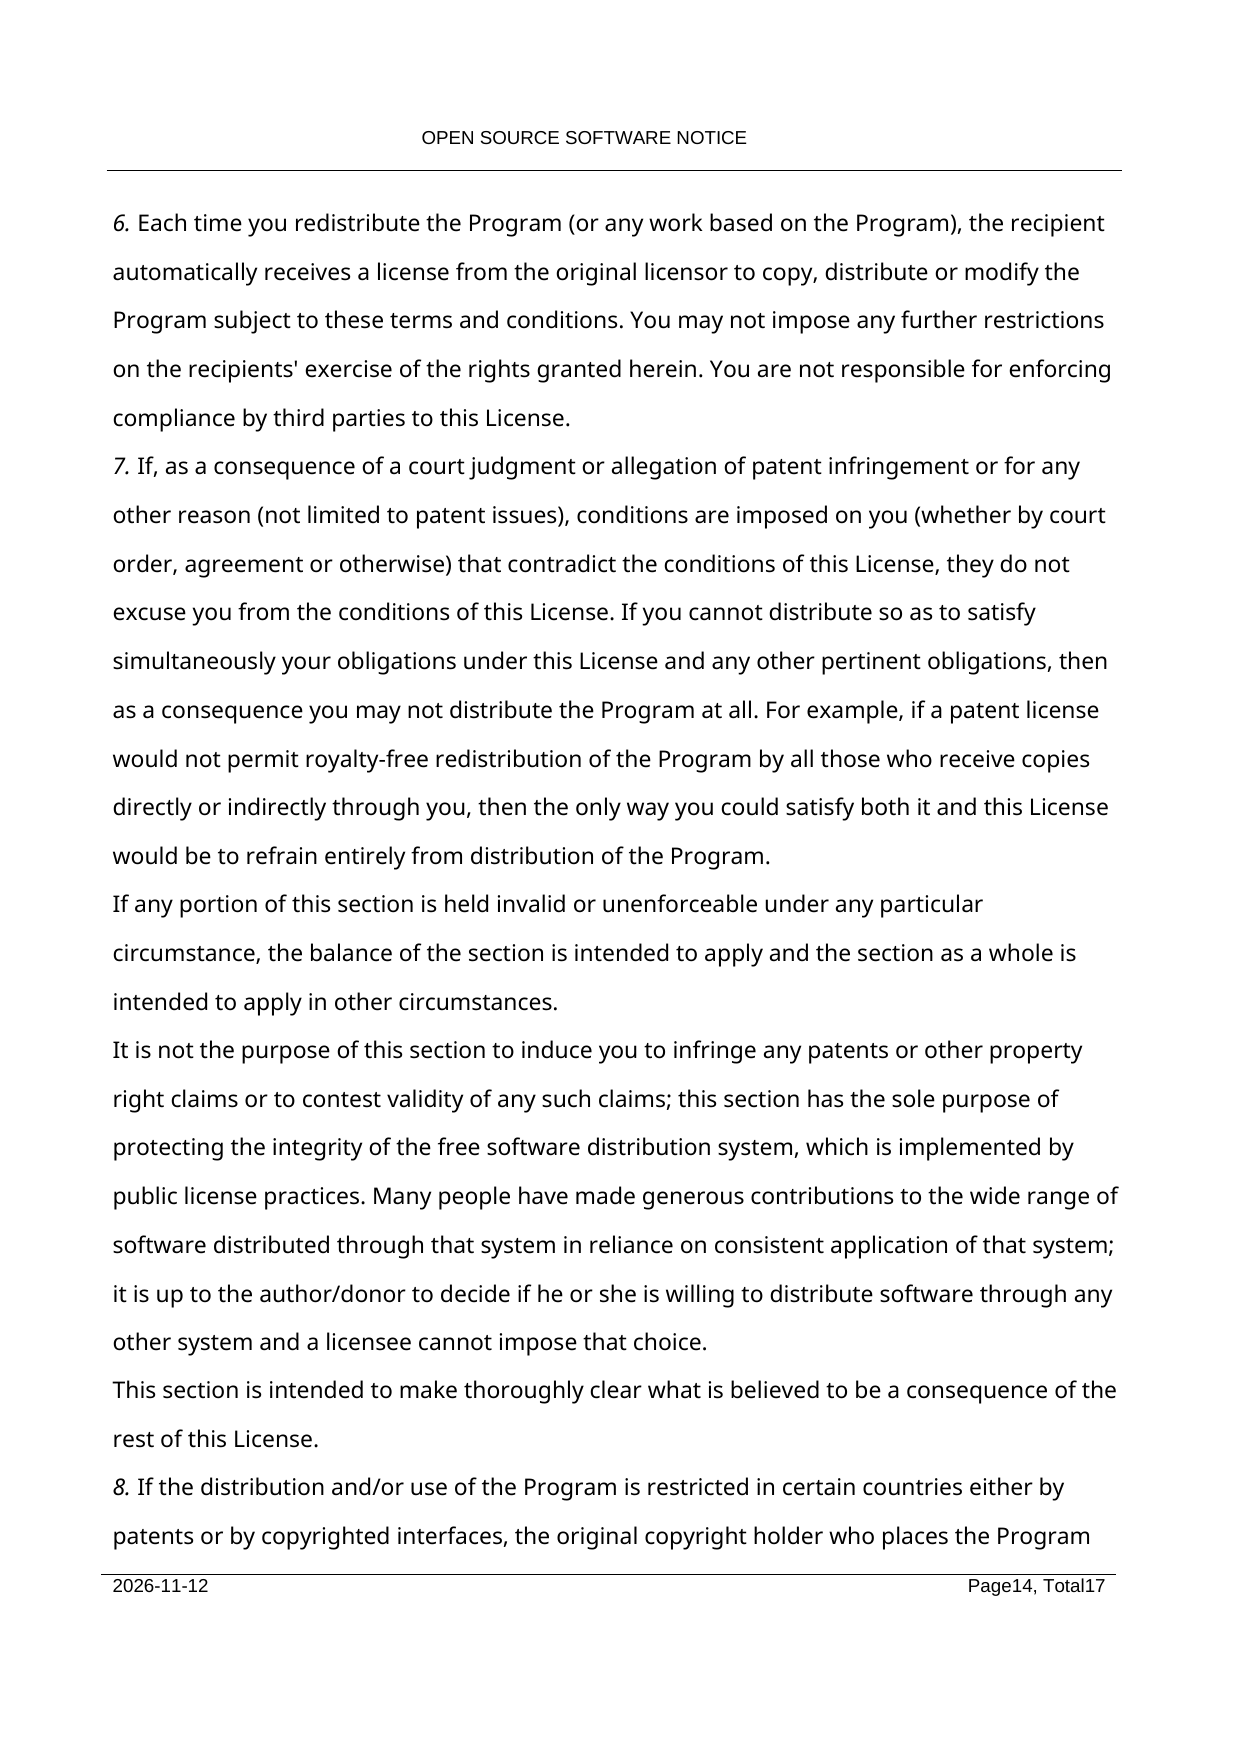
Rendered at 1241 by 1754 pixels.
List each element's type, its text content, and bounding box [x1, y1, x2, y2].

text This section is intended to make thoroughly clear what is believed to be a consequence of the rest of this License. [112, 1374, 1128, 1455]
text 6. Each time you redistribute the Program (or any work based on the Program), the recipient automatically receives a license from the original licensor to copy, distribute or modify the Program subject to these terms and conditions. You may not impose any further restrictions on the recipients' exercise of the rights granted herein. You are not responsible for enforcing compliance by third parties to this License. [112, 206, 1128, 434]
text It is not the purpose of this section to induce you to infringe any patents or other property right claims or to contest validity of any such claims; this section has the sole purpose of protecting the integrity of the free software distribution system, which is implemented by public license practices. Many people have made generous contributions to the wide range of software distributed through that system in reliance on consistent application of that system; it is up to the author/donor to decide if he or she is willing to distribute software through any other system and a licensee cannot impose that choice. [112, 1033, 1128, 1358]
text 7. If, as a consequence of a court judgment or allegation of patent infringement or for any other reason (not limited to patent issues), conditions are imposed on you (whether by court order, agreement or otherwise) that contradict the conditions of this License, they do not excuse you from the conditions of this License. If you cannot distribute so as to satisfy simultaneously your obligations under this License and any other pertinent obligations, then as a consequence you may not distribute the Program at all. For example, if a patent license would not permit royalty-free redistribution of the Program by all those who receive copies directly or indirectly through you, then the only way you could satisfy both it and this License would be to refrain entirely from distribution of the Program. [112, 449, 1128, 872]
text If any portion of this section is held invalid or unenforceable under any particular circumstance, the balance of the section is intended to apply and the section as a whole is intended to apply in other circumstances. [112, 888, 1128, 1018]
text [112, 1471, 1128, 1552]
